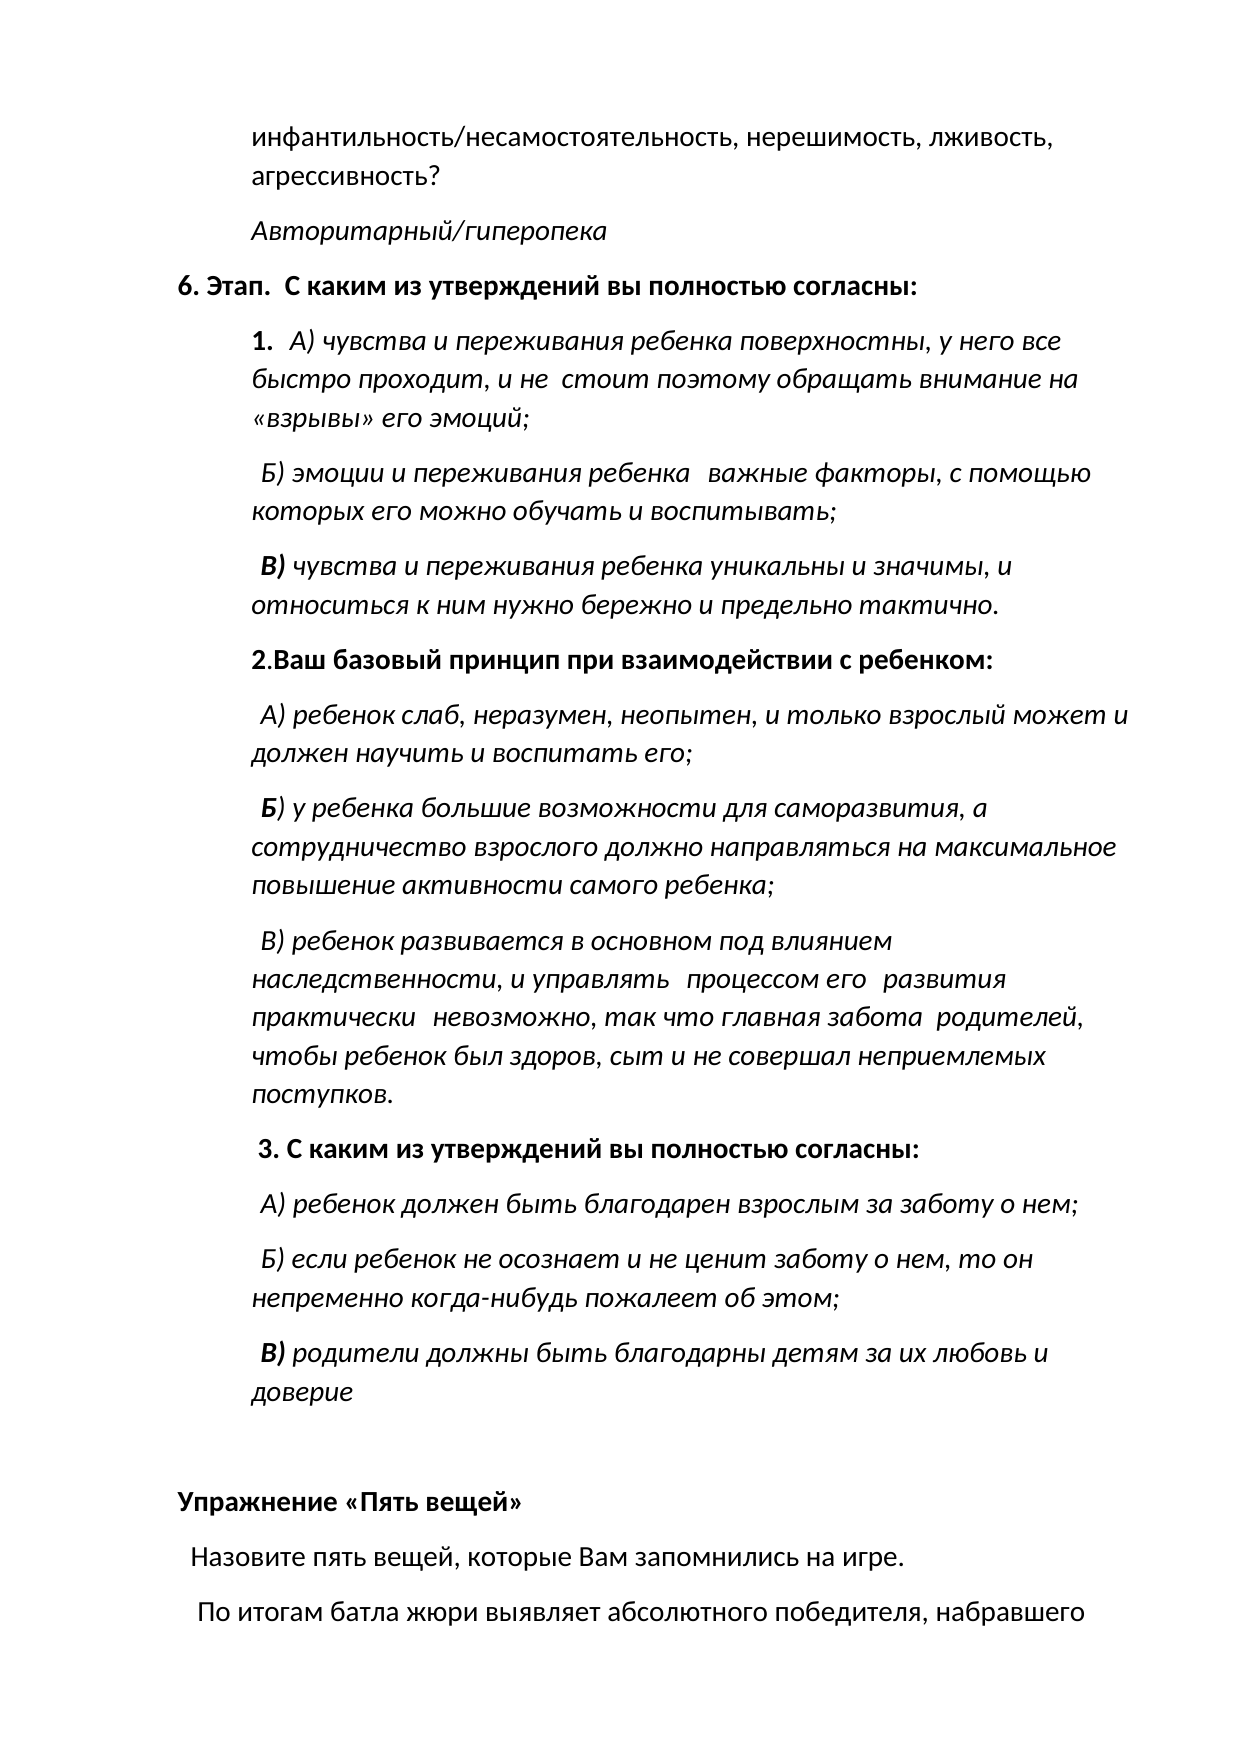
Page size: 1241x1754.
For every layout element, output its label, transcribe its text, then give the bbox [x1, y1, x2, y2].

text Б) эмоции и переживания ребенка важные факторы, с помощью которых его можно обучать и воспитывать; [251, 454, 1152, 528]
text Авторитарный/гиперопека [251, 212, 1152, 247]
text Б) у ребенка большие возможности для саморазвития, а сотрудничество взрослого должно направляться на максимальное повышение активности самого ребенка; [251, 789, 1152, 902]
text В) ребенок развивается в основном под влиянием наследственности, и управлять процессом его развития практически невозможно, так что главная забота родителей, чтобы ребенок был здоров, сыт и не совершал неприемлемых поступков. [251, 922, 1152, 1111]
text А) ребенок должен быть благодарен взрослым за заботу о нем; [251, 1186, 1152, 1221]
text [251, 118, 1152, 192]
text Б) если ребенок не осознает и не ценит заботу о нем, то он непременно когда-нибудь пожалеет об этом; [251, 1241, 1152, 1315]
text В) чувства и переживания ребенка уникальны и значимы, и относиться к ним нужно бережно и предельно тактично. [251, 547, 1152, 621]
text Упражнение «Пять вещей» [177, 1483, 1152, 1518]
text 1. А) чувства и переживания ребенка поверхностны, у него все быстро проходит, и не стоит поэтому обращать внимание на «взрывы» его эмоций; [251, 322, 1152, 434]
text А) ребенок слаб, неразумен, неопытен, и только взрослый может и должен научить и воспитать его; [251, 696, 1152, 770]
text Назовите пять вещей, которые Вам запомнились на игре. [177, 1538, 1152, 1573]
text 2.Ваш базовый принцип при взаимодействии с ребенком: [251, 641, 1152, 677]
text По итогам батла жюри выявляет абсолютного победителя, набравшего [177, 1593, 1152, 1629]
text В) родители должны быть благодарны детям за их любовь и доверие [251, 1334, 1152, 1408]
text 6. Этап. C каким из утверждений вы полностью согласны: [177, 267, 1152, 302]
text 3. C каким из утверждений вы полностью согласны: [251, 1130, 1152, 1166]
